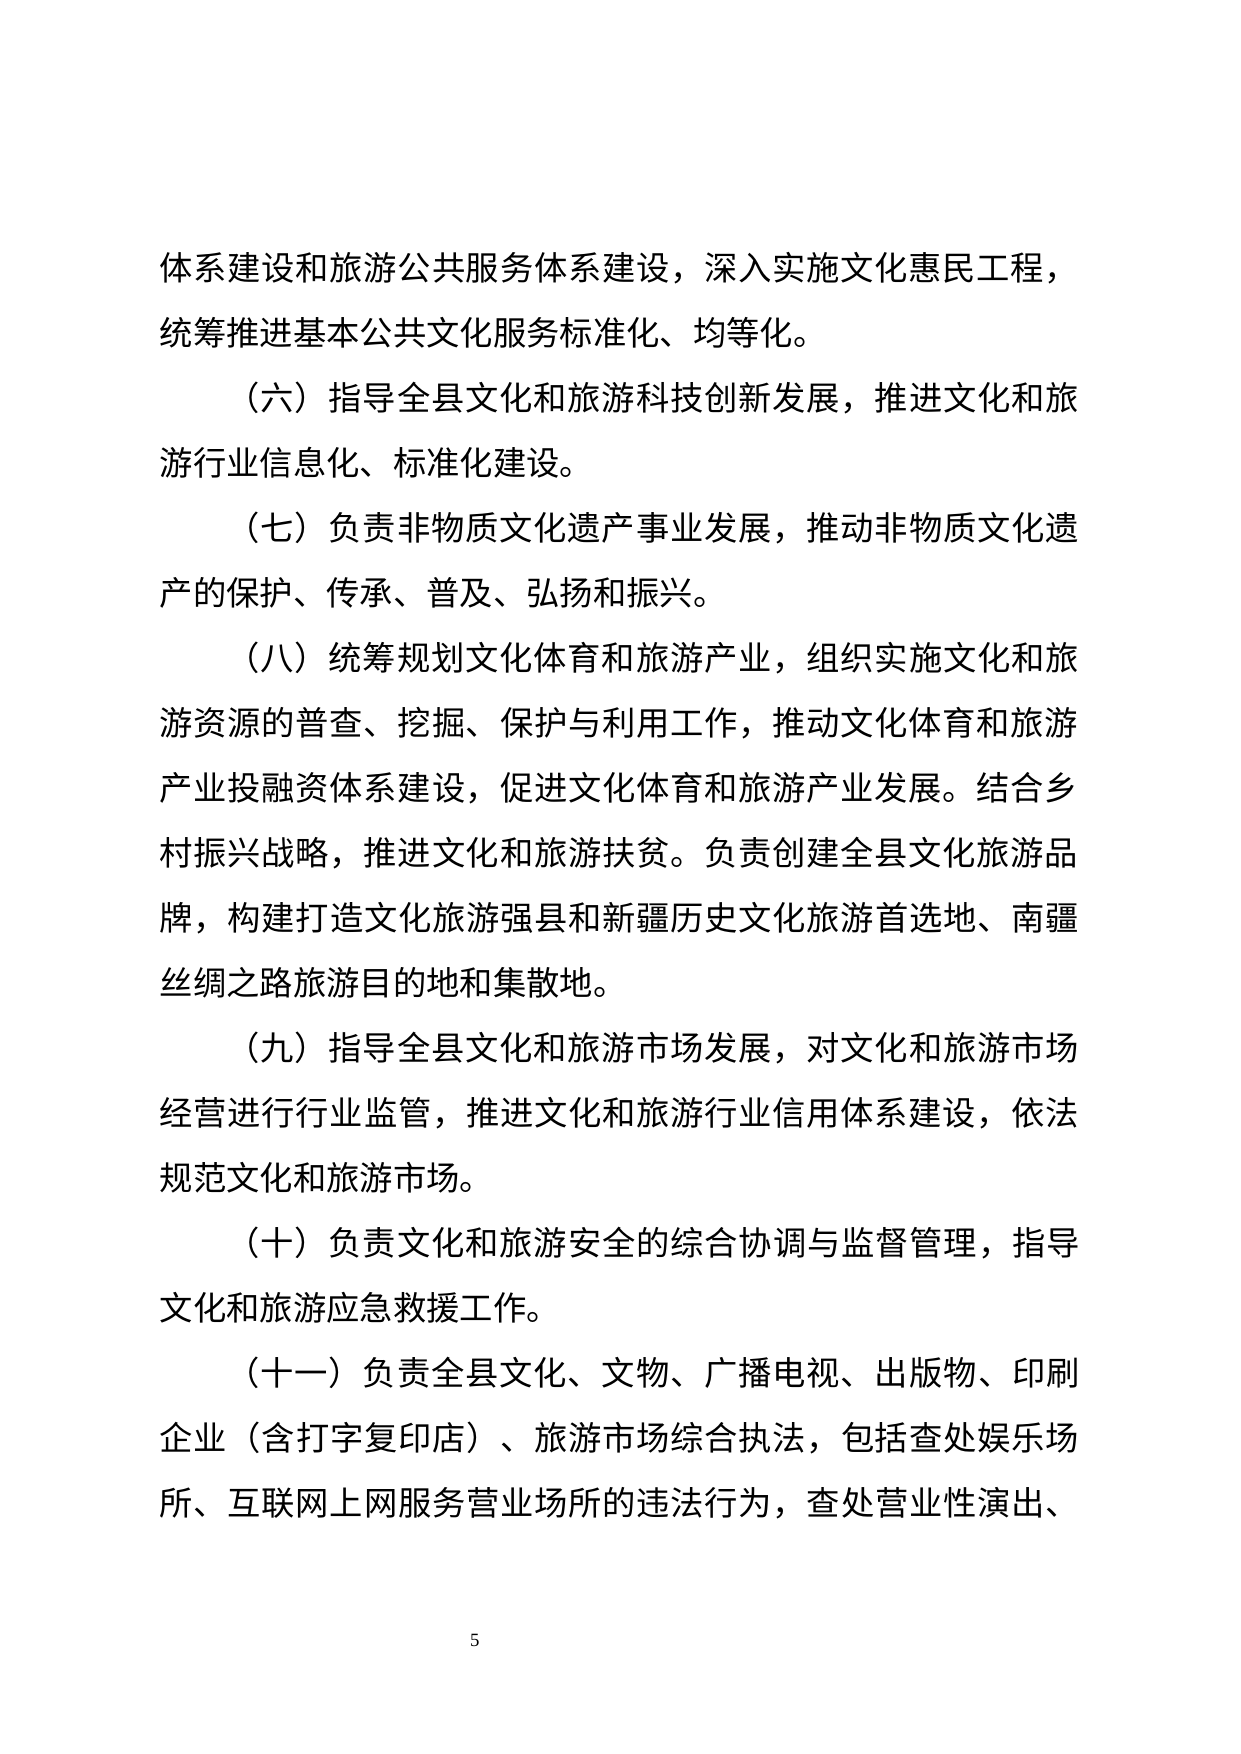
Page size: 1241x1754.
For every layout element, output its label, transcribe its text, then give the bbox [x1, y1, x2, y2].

text （九）指导全县文化和旅游市场发展，对文化和旅游市场经营进行行业监管，推进文化和旅游行业信用体系建设，依法规范文化和旅游市场。 [159, 1013, 1081, 1208]
text （八）统筹规划文化体育和旅游产业，组织实施文化和旅游资源的普查、挖掘、保护与利用工作，推动文化体育和旅游产业投融资体系建设，促进文化体育和旅游产业发展。结合乡村振兴战略，推进文化和旅游扶贫。负责创建全县文化旅游品牌，构建打造文化旅游强县和新疆历史文化旅游首选地、南疆丝绸之路旅游目的地和集散地。 [159, 623, 1081, 1013]
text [159, 233, 1081, 363]
text （六）指导全县文化和旅游科技创新发展，推进文化和旅游行业信息化、标准化建设。 [159, 363, 1081, 493]
text （七）负责非物质文化遗产事业发展，推动非物质文化遗产的保护、传承、普及、弘扬和振兴。 [159, 493, 1081, 623]
text （十）负责文化和旅游安全的综合协调与监督管理，指导文化和旅游应急救援工作。 [159, 1208, 1081, 1338]
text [159, 1338, 1081, 1533]
